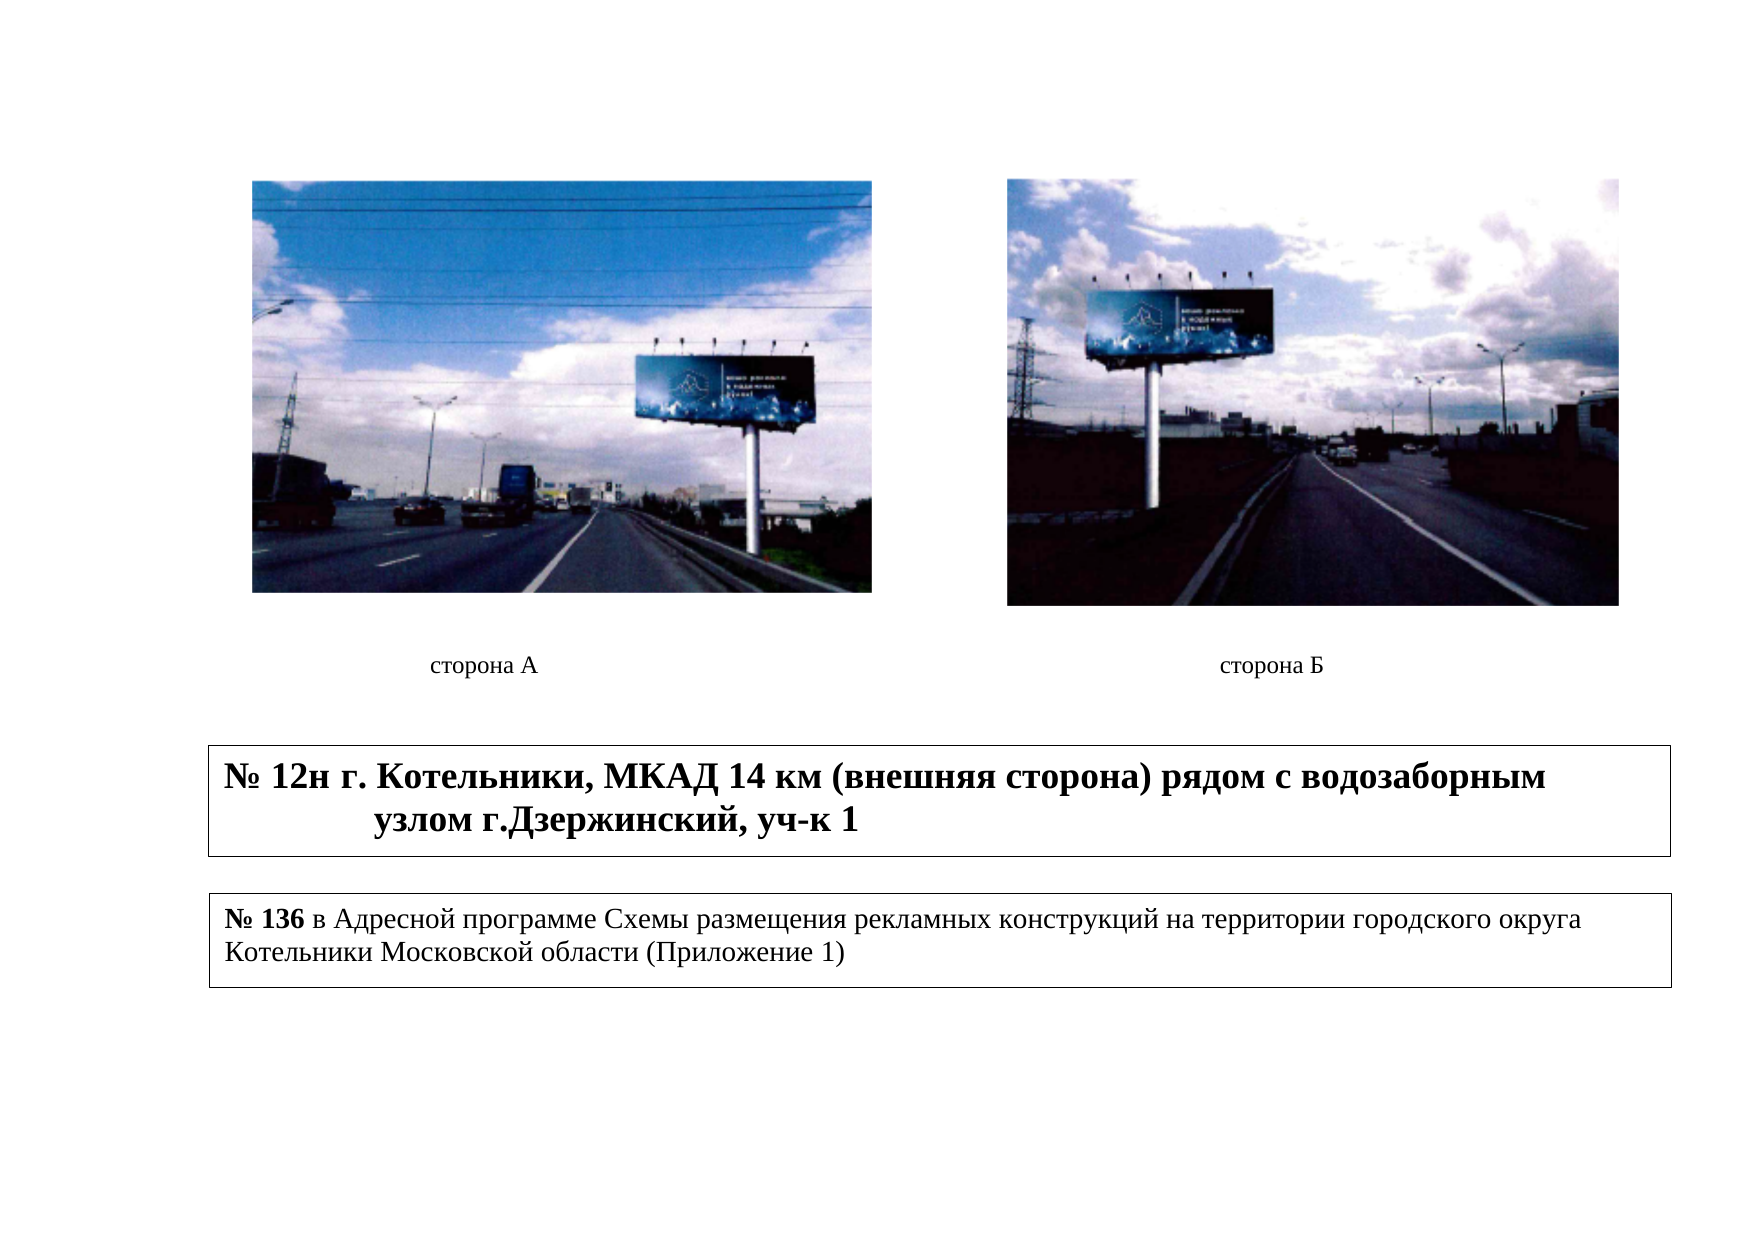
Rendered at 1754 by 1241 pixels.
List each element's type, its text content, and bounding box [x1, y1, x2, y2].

picture [253, 182, 871, 592]
picture [1008, 180, 1618, 605]
text сторона А сторона Б [75, 650, 1679, 679]
